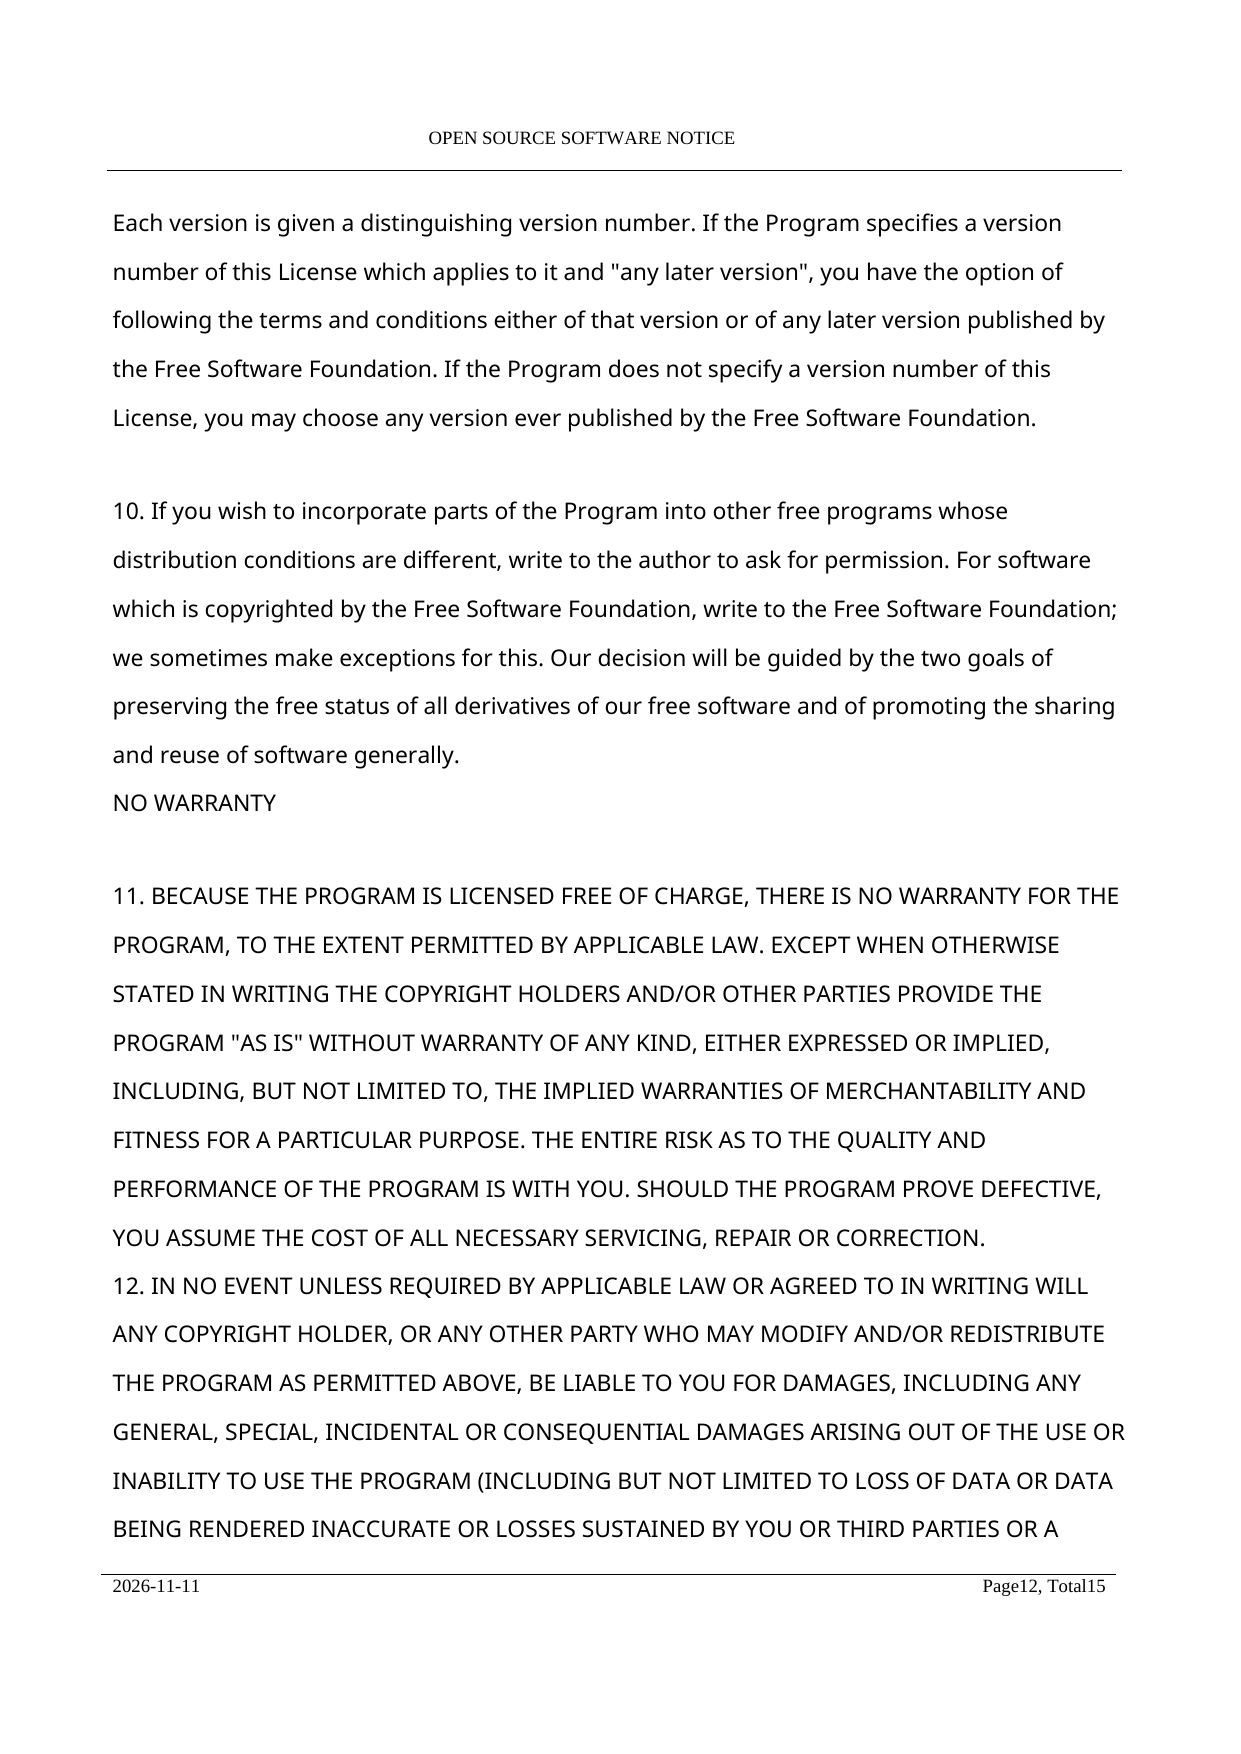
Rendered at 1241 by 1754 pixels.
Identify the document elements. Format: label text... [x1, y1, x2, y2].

text 10. If you wish to incorporate parts of the Program into other free programs whose distribution conditions are different, write to the author to ask for permission. For software which is copyrighted by the Free Software Foundation, write to the Free Software Foundation; we sometimes make exceptions for this. Our decision will be guided by the two goals of preserving the free status of all derivatives of our free software and of promoting the sharing and reuse of software generally. [112, 494, 1128, 771]
text 11. BECAUSE THE PROGRAM IS LICENSED FREE OF CHARGE, THERE IS NO WARRANTY FOR THE PROGRAM, TO THE EXTENT PERMITTED BY APPLICABLE LAW. EXCEPT WHEN OTHERWISE STATED IN WRITING THE COPYRIGHT HOLDERS AND/OR OTHER PARTIES PROVIDE THE PROGRAM "AS IS" WITHOUT WARRANTY OF ANY KIND, EITHER EXPRESSED OR IMPLIED, INCLUDING, BUT NOT LIMITED TO, THE IMPLIED WARRANTIES OF MERCHANTABILITY AND FITNESS FOR A PARTICULAR PURPOSE. THE ENTIRE RISK AS TO THE QUALITY AND PERFORMANCE OF THE PROGRAM IS WITH YOU. SHOULD THE PROGRAM PROVE DEFECTIVE, YOU ASSUME THE COST OF ALL NECESSARY SERVICING, REPAIR OR CORRECTION. [112, 880, 1128, 1253]
text Each version is given a distinguishing version number. If the Program specifies a version number of this License which applies to it and "any later version", you have the option of following the terms and conditions either of that version or of any later version published by the Free Software Foundation. If the Program does not specify a version number of this License, you may choose any version ever published by the Free Software Foundation. [112, 206, 1128, 434]
text NO WARRANTY [112, 786, 1128, 819]
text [112, 1269, 1128, 1545]
